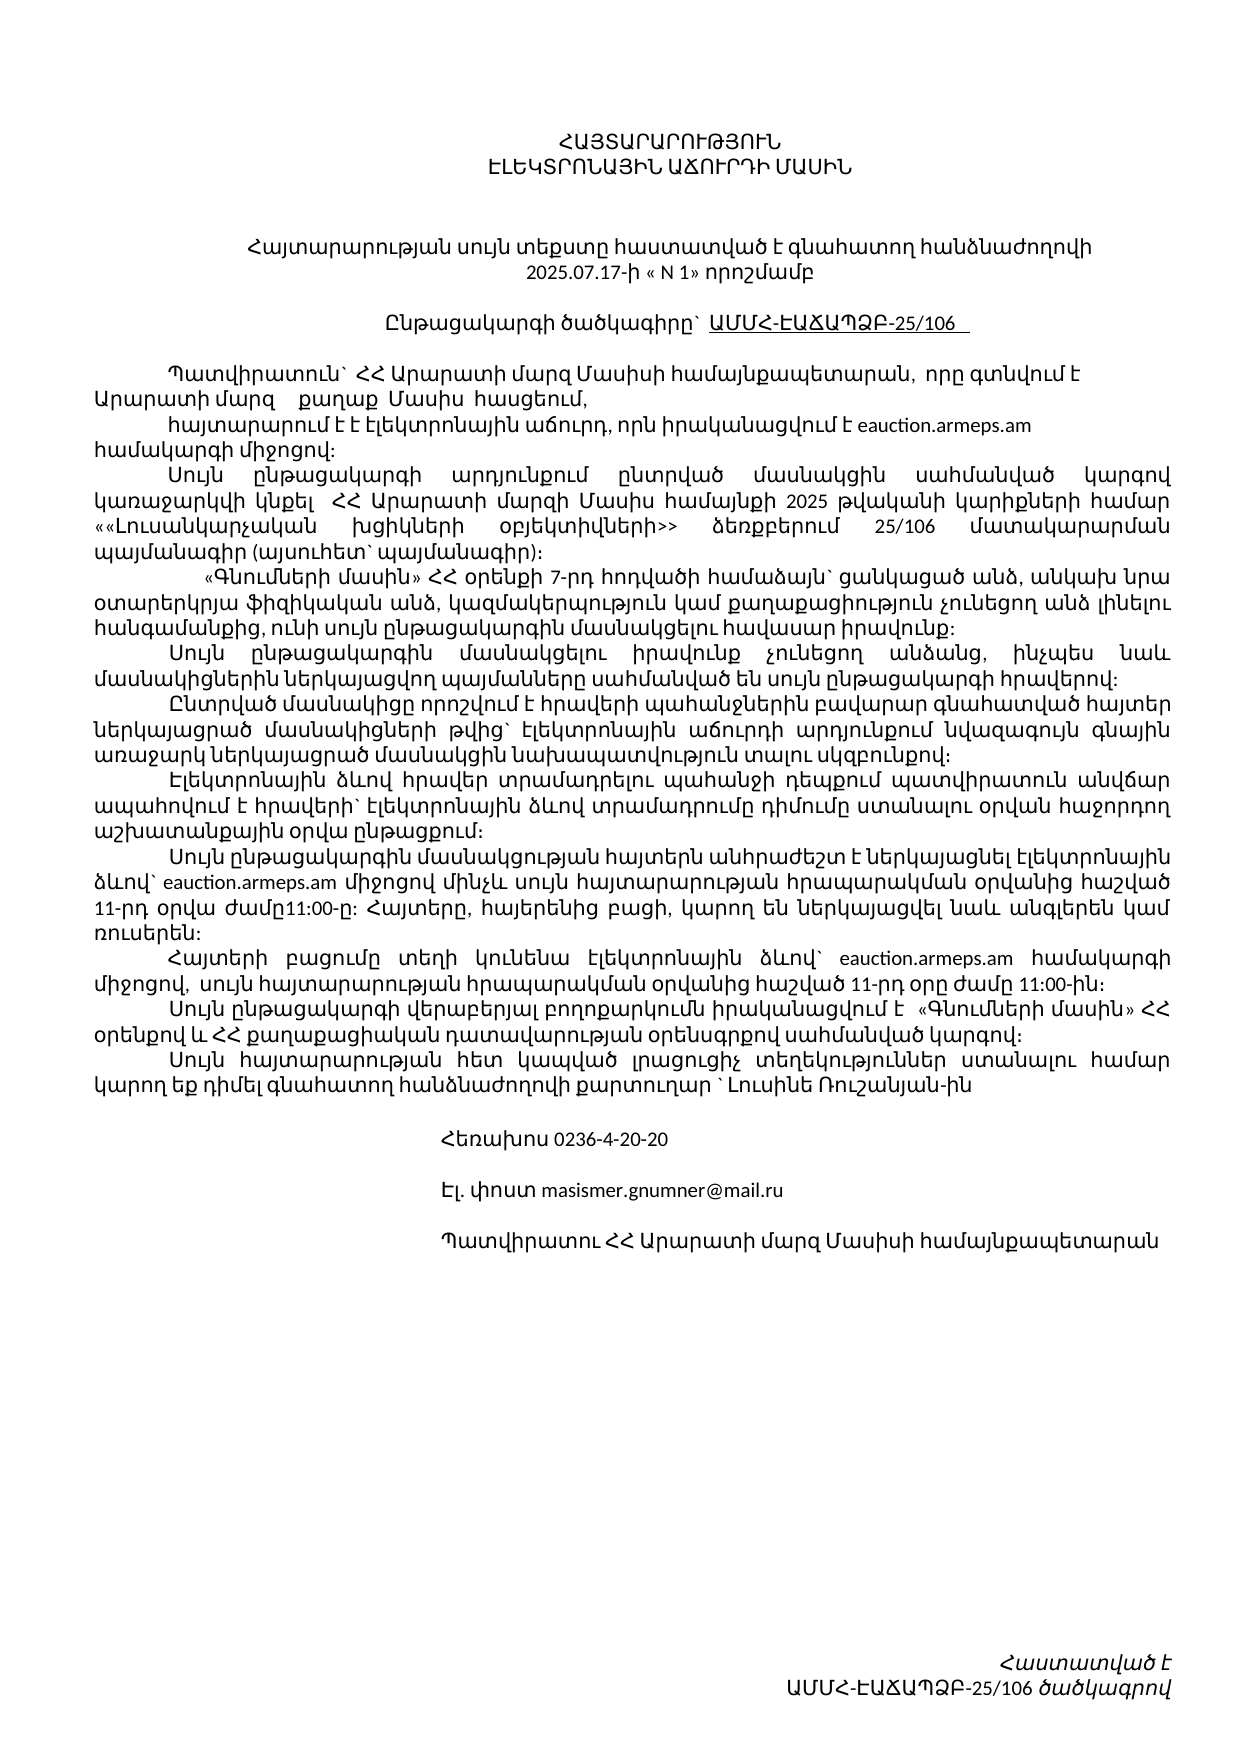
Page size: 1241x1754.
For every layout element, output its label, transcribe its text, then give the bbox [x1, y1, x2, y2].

text 2025.07.17 -ի « N 1» որոշմամբ [94, 259, 1171, 285]
text Հայտարարության սույն տեքստը հաստատված է գնահատող հանձնաժողովի [94, 234, 1171, 259]
text Պատվիրատու ՀՀ Արարատի մարզ Մասիսի համայնքապետարան [94, 1228, 1171, 1253]
text Պատվիրատուն` ՀՀ Արարատի մարզ Մասիսի համայնքապետարան, որը գտնվում է Արարատի մարզ քաղաք Մասիս հասցեում, [94, 361, 1171, 412]
text Էլեկտրոնային ձևով հրավեր տրամադրելու պահանջի դեպքում պատվիրատուն անվճար ապահովում է հրավերի` էլեկտրոնային ձևով տրամադրումը դիմումը ստանալու օրվան հաջորդող աշխատանքային օրվա ընթացքում։ [94, 768, 1171, 844]
text Սույն ընթացակարգին մասնակցության հայտերն անհրաժեշտ է ներկայացնել էլեկտրոնային ձևով` eauction.armeps.am միջոցով մինչև սույն հայտարարության հրապարակման օրվանից հաշված 11-րդ օրվա ժամը11:00-ը: Հայտերը, հայերենից բացի, կարող են ներկայացվել նաև անգլերեն կամ ռուսերեն: [94, 844, 1171, 946]
text Սույն ընթացակարգին մասնակցելու իրավունք չունեցող անձանց, ինչպես նաև մասնակիցներին ներկայացվող պայմանները սահմանված են սույն ընթացակարգի հրավերով: [94, 641, 1171, 691]
text Սույն հայտարարության հետ կապված լրացուցիչ տեղեկություններ ստանալու համար կարող եք դիմել գնահատող հանձնաժողովի քարտուղար ` Լուսինե Ռուշանյան-ին [94, 1047, 1171, 1098]
text հայտարարում է է էլեկտրոնային աճուրդ, որն իրականացվում է eauction.armeps.am համակարգի միջոցով: [94, 412, 1171, 463]
text ԷԼԵԿՏՐՈՆԱՅԻՆ ԱՃՈՒՐԴԻ ՄԱՍԻՆ [94, 154, 1171, 180]
text Սույն ընթացակարգի արդյունքում ընտրված մասնակցին սահմանված կարգով կառաջարկվի կնքել ՀՀ Արարատի մարզի Մասիս համայնքի 2025 թվականի կարիքների համար ««Լուսանկարչական խցիկների օբյեկտիվների>> ձեռքբերում 25/106 մատակարարման պայմանագիր (այսուհետ` պայմանագիր)։ [94, 463, 1171, 564]
text «Գնումների մասին» ՀՀ օրենքի 7-րդ հոդվածի համաձայն` ցանկացած անձ, անկախ նրա օտարերկրյա ֆիզիկական անձ, կազմակերպություն կամ քաղաքացիություն չունեցող անձ լինելու հանգամանքից, ունի սույն ընթացակարգին մասնակցելու հավասար իրավունք: [94, 564, 1171, 641]
text Ընթացակարգի ծածկագիրը` ԱՄՄՀ-ԷԱՃԱՊՁԲ-25/106 [94, 310, 1171, 336]
text Հեռախոս 0236-4-20-20 [94, 1126, 1171, 1152]
text Հաստատված է [94, 1650, 1171, 1675]
text Էլ. փոստ masismer.gnumner@mail.ru [94, 1177, 1171, 1203]
text Սույն ընթացակարգի վերաբերյալ բողոքարկումն իրականացվում է «Գնումների մասին» ՀՀ օրենքով և ՀՀ քաղաքացիական դատավարության օրենսգրքով սահմանված կարգով։ [94, 996, 1171, 1047]
text ԱՄՄՀ-ԷԱՃԱՊՁԲ-25/106 ծածկագրով [94, 1675, 1171, 1701]
text ՀԱՅՏԱՐԱՐՈՒԹՅՈՒՆ [94, 129, 1171, 154]
text Ընտրված մասնակիցը որոշվում է հրավերի պահանջներին բավարար գնահատված հայտեր ներկայացրած մասնակիցների թվից` էլեկտրոնային աճուրդի արդյունքում նվազագույն գնային առաջարկ ներկայացրած մասնակցին նախապատվություն տալու սկզբունքով։ [94, 691, 1171, 768]
text Հայտերի բացումը տեղի կունենա էլեկտրոնային ձևով` eauction.armeps.am համակարգի միջոցով, սույն հայտարարության հրապարակման օրվանից հաշված 11-րդ օրը ժամը 11:00-ին։ [94, 946, 1171, 996]
